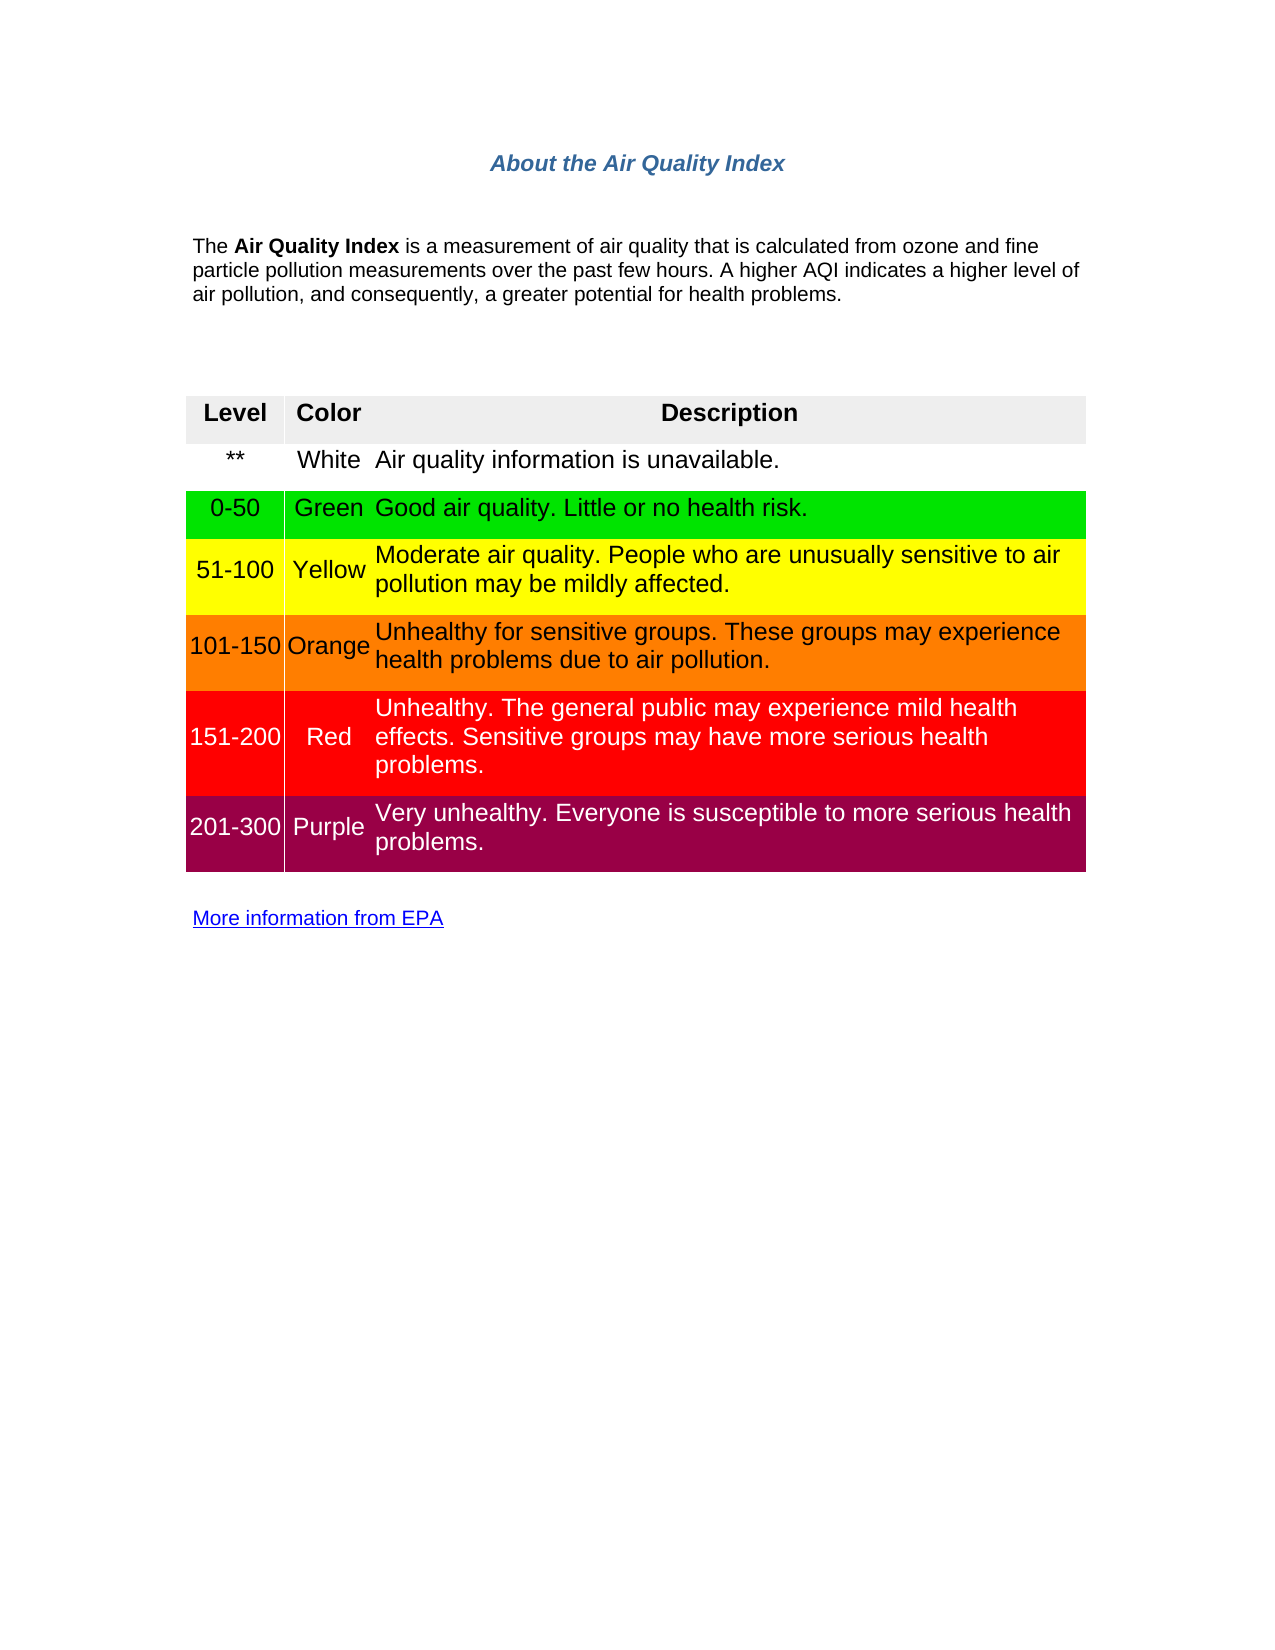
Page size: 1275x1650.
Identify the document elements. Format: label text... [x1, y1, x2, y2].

table_cell Good air quality. Little or no health risk. [373, 491, 1086, 539]
table_cell 201-300 [186, 796, 284, 872]
table_cell Green [285, 491, 373, 539]
table_cell White [285, 444, 373, 491]
table_cell Unhealthy. The general public may experience mild health effects. Sensitive groups may have more serious health problems. [373, 691, 1086, 796]
table_cell Unhealthy for sensitive groups. These groups may experience health problems due to air pollution. [373, 615, 1086, 691]
table_header Color [285, 396, 373, 444]
text The Air Quality Index is a measurement of air quality that is calculated from ozone and fine particle pollution measurements over the past few hours. A higher AQI indicates a higher level of air pollution, and consequently, a greater potential for health problems. [192, 234, 1083, 306]
table_cell [285, 615, 373, 691]
text More information from EPA [192, 906, 1083, 930]
table_cell Very unhealthy. Everyone is susceptible to more serious health problems. [373, 796, 1086, 872]
table_cell 0-50 [186, 491, 284, 539]
table_cell Yellow [285, 539, 373, 615]
table_header Level [186, 396, 284, 444]
table_cell 151-200 [186, 691, 284, 796]
table_cell ** [186, 444, 284, 491]
table_cell 51-100 [186, 539, 284, 615]
table_header Description [373, 396, 1086, 444]
table_cell Red [285, 691, 373, 796]
table_cell 101-150 [186, 615, 284, 691]
table_cell Moderate air quality. People who are unusually sensitive to air pollution may be mildly affected. [373, 539, 1086, 615]
subtitle About the Air Quality Index [187, 150, 1087, 176]
table_cell Air quality information is unavailable. [373, 444, 1086, 491]
table_cell Purple [285, 796, 373, 872]
